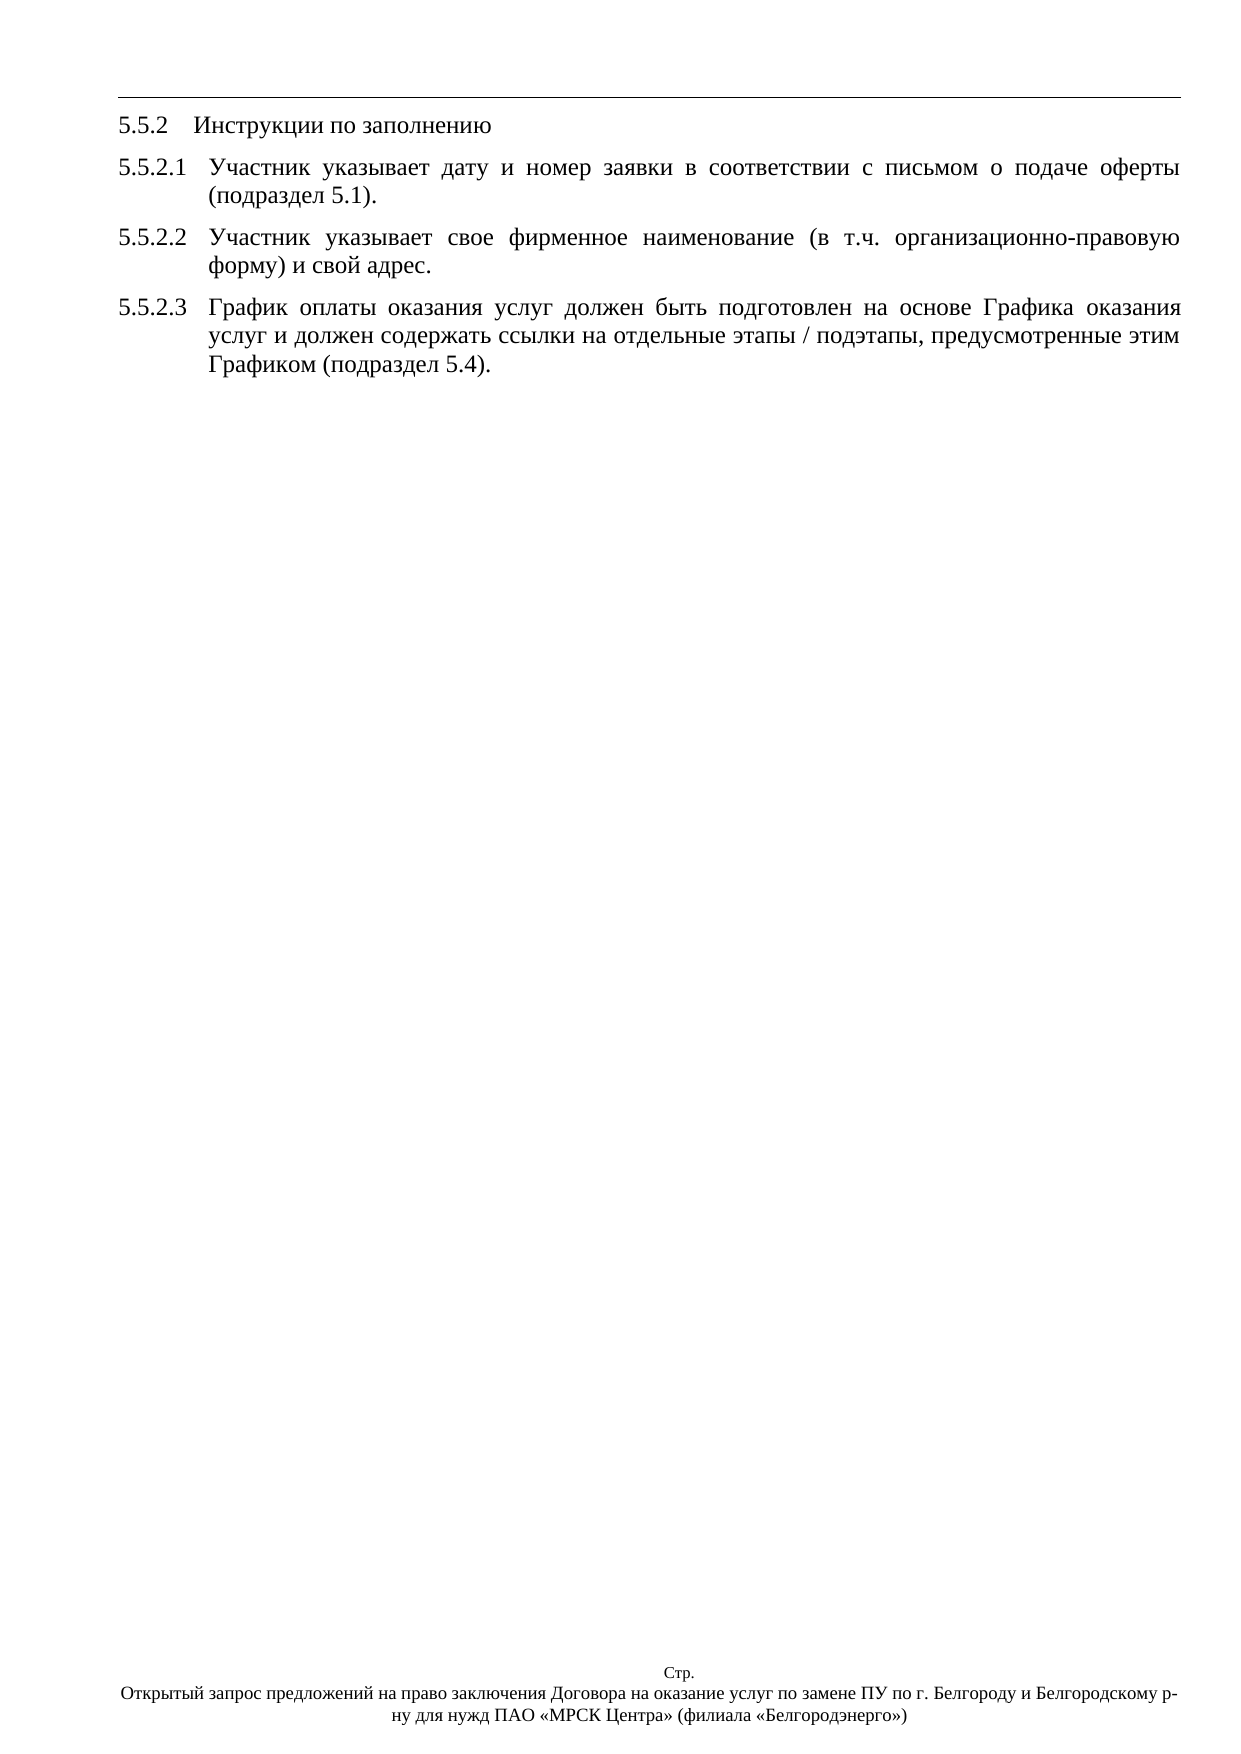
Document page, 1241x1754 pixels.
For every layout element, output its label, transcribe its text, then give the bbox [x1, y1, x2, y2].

subtitle Инструкции по заполнению [118, 111, 1181, 139]
list Участник указывает дату и номер заявки в соответствии с письмом о подаче оферты (подраздел 5.1). [118, 152, 1181, 209]
list Участник указывает свое фирменное наименование (в т.ч. организационно-правовую форму) и свой адрес. [118, 222, 1181, 279]
list График оплаты оказания услуг должен быть подготовлен на основе Графика оказания услуг и должен содержать ссылки на отдельные этапы / подэтапы, предусмотренные этим Графиком (подраздел 5.4). [118, 292, 1181, 378]
